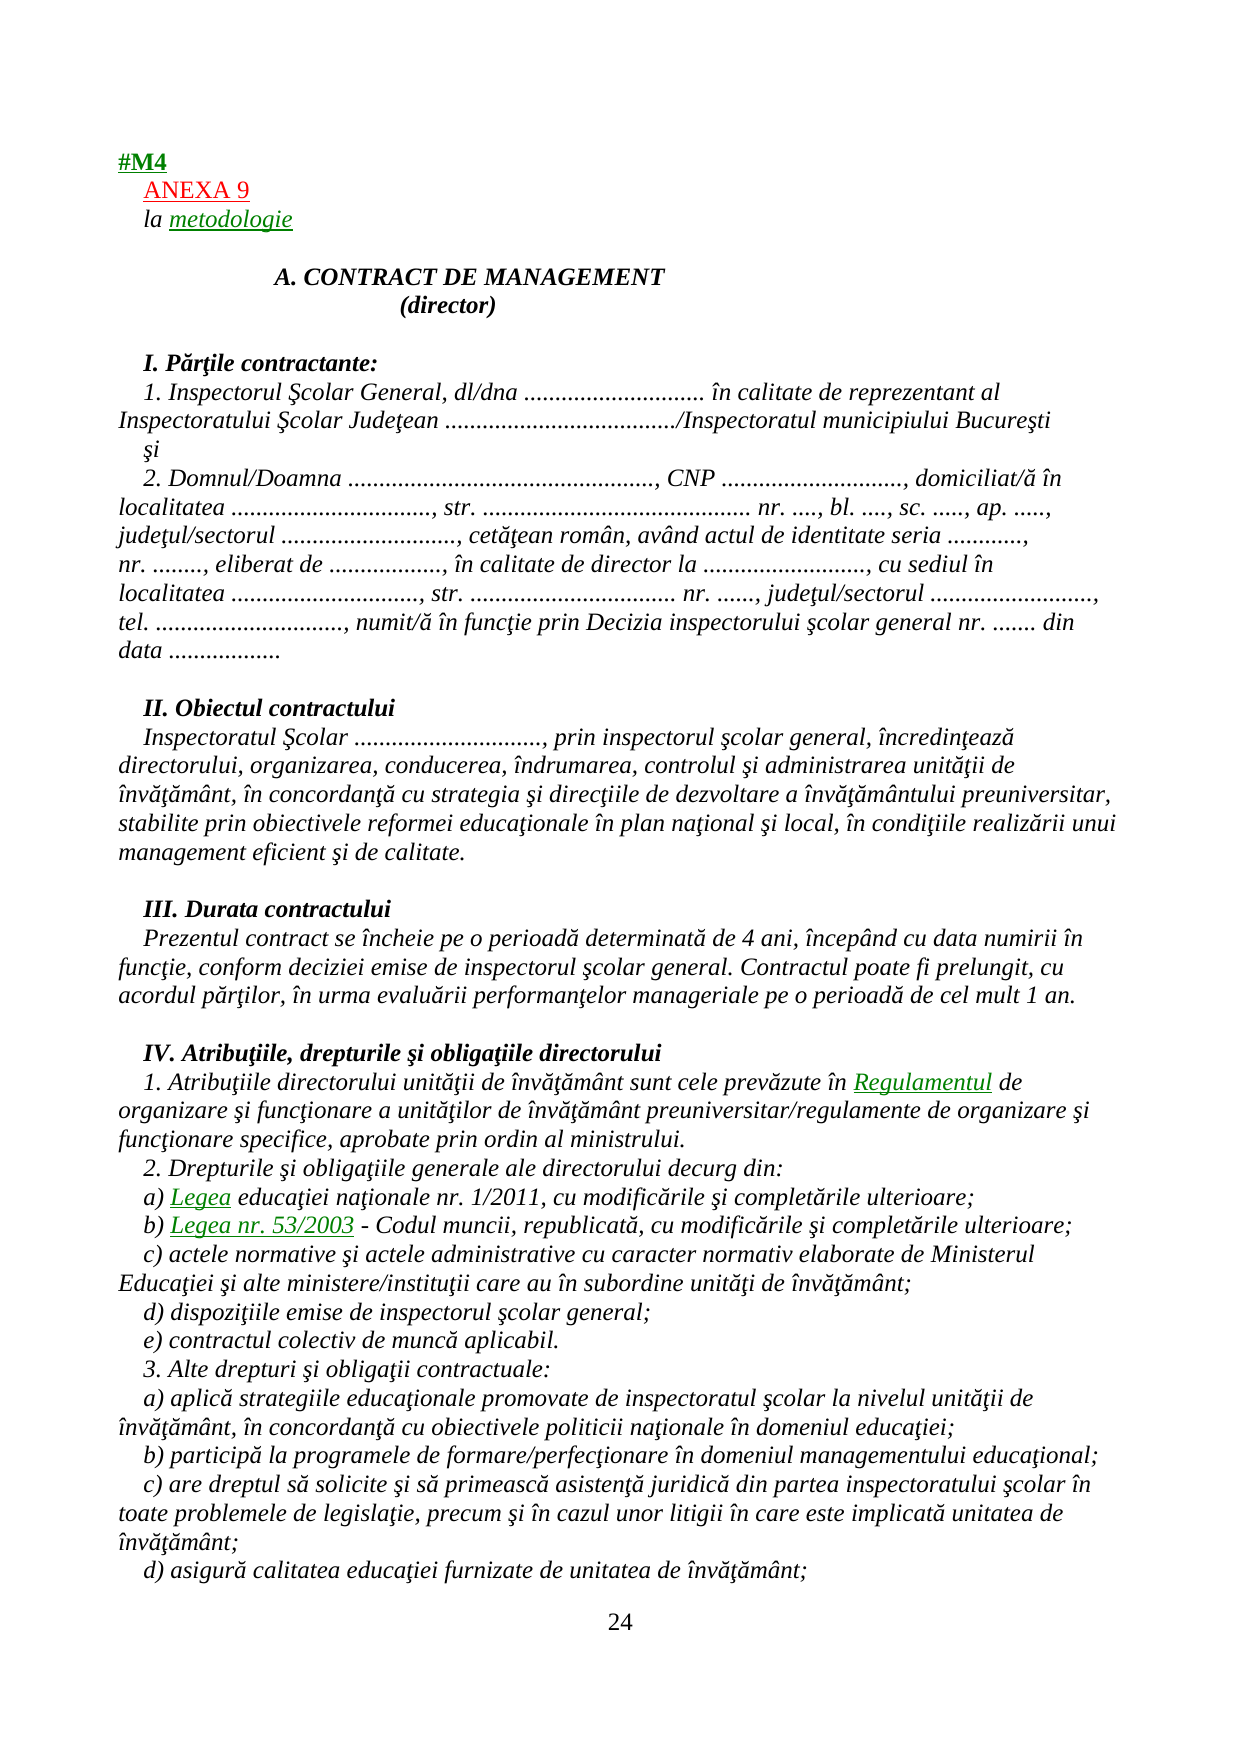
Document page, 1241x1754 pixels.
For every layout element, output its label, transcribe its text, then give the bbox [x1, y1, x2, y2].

text ANEXA 9 [118, 176, 1122, 204]
text 1. Atribuţiile directorului unităţii de învăţământ sunt cele prevăzute în Regulamentul de organizare şi funcţionare a unităţilor de învăţământ preuniversitar/regulamente de organizare şi funcţionare specifice, aprobate prin ordin al ministrului. [118, 1067, 1122, 1153]
text e) contractul colectiv de muncă aplicabil. [118, 1326, 1122, 1354]
text a) aplică strategiile educaţionale promovate de inspectoratul şcolar la nivelul unităţii de învăţământ, în concordanţă cu obiectivele politicii naţionale în domeniul educaţiei; [118, 1383, 1122, 1441]
text b) participă la programele de formare/perfecţionare în domeniul managementului educaţional; [118, 1441, 1122, 1469]
text a) Legea educaţiei naţionale nr. 1/2011, cu modificările şi completările ulterioare; [118, 1182, 1122, 1211]
text III. Durata contractului [118, 894, 1122, 923]
text (director) [118, 291, 1122, 319]
text b) Legea nr. 53/2003 - Codul muncii, republicată, cu modificările şi completările ulterioare; [118, 1211, 1122, 1239]
text d) dispoziţiile emise de inspectorul şcolar general; [118, 1297, 1122, 1326]
text d) asigură calitatea educaţiei furnizate de unitatea de învăţământ; [118, 1556, 1122, 1584]
text şi [118, 434, 1122, 463]
text 1. Inspectorul Şcolar General, dl/dna ............................. în calitate de reprezentant al Inspectoratului Şcolar Judeţean ...................................../Inspectoratul municipiului Bucureşti [118, 377, 1122, 434]
text c) are dreptul să solicite şi să primească asistenţă juridică din partea inspectoratului şcolar în toate problemele de legislaţie, precum şi în cazul unor litigii în care este implicată unitatea de învăţământ; [118, 1469, 1122, 1556]
text Prezentul contract se încheie pe o perioadă determinată de 4 ani, începând cu data numirii în funcţie, conform deciziei emise de inspectorul şcolar general. Contractul poate fi prelungit, cu acordul părţilor, în urma evaluării performanţelor manageriale pe o perioadă de cel mult 1 an. [118, 923, 1122, 1009]
text IV. Atribuţiile, drepturile şi obligaţiile directorului [118, 1038, 1122, 1067]
text Inspectoratul Şcolar .............................., prin inspectorul şcolar general, încredinţează directorului, organizarea, conducerea, îndrumarea, controlul şi administrarea unităţii de învăţământ, în concordanţă cu strategia şi direcţiile de dezvoltare a învăţământului preuniversitar, stabilite prin obiectivele reformei educaţionale în plan naţional şi local, în condiţiile realizării unui management eficient şi de calitate. [118, 722, 1122, 866]
text c) actele normative şi actele administrative cu caracter normativ elaborate de Ministerul Educaţiei şi alte ministere/instituţii care au în subordine unităţi de învăţământ; [118, 1239, 1122, 1297]
text 2. Domnul/Doamna ................................................., CNP ............................., domiciliat/ă în localitatea ................................, str. ........................................... nr. ...., bl. ...., sc. ....., ap. ....., judeţul/sectorul ............................, cetăţean român, având actul de identitate seria ............, nr. ........, eliberat de .................., în calitate de director la .........................., cu sediul în localitatea .............................., str. ................................. nr. ......, judeţul/sectorul .........................., tel. .............................., numit/ă în funcţie prin Decizia inspectorului şcolar general nr. ....... din data .................. [118, 463, 1122, 664]
text 3. Alte drepturi şi obligaţii contractuale: [118, 1354, 1122, 1383]
text I. Părţile contractante: [118, 348, 1122, 377]
text la metodologie [118, 204, 1122, 233]
text #M4 [118, 147, 1122, 176]
text 2. Drepturile şi obligaţiile generale ale directorului decurg din: [118, 1153, 1122, 1182]
text II. Obiectul contractului [118, 693, 1122, 722]
text A. CONTRACT DE MANAGEMENT [118, 262, 1122, 291]
